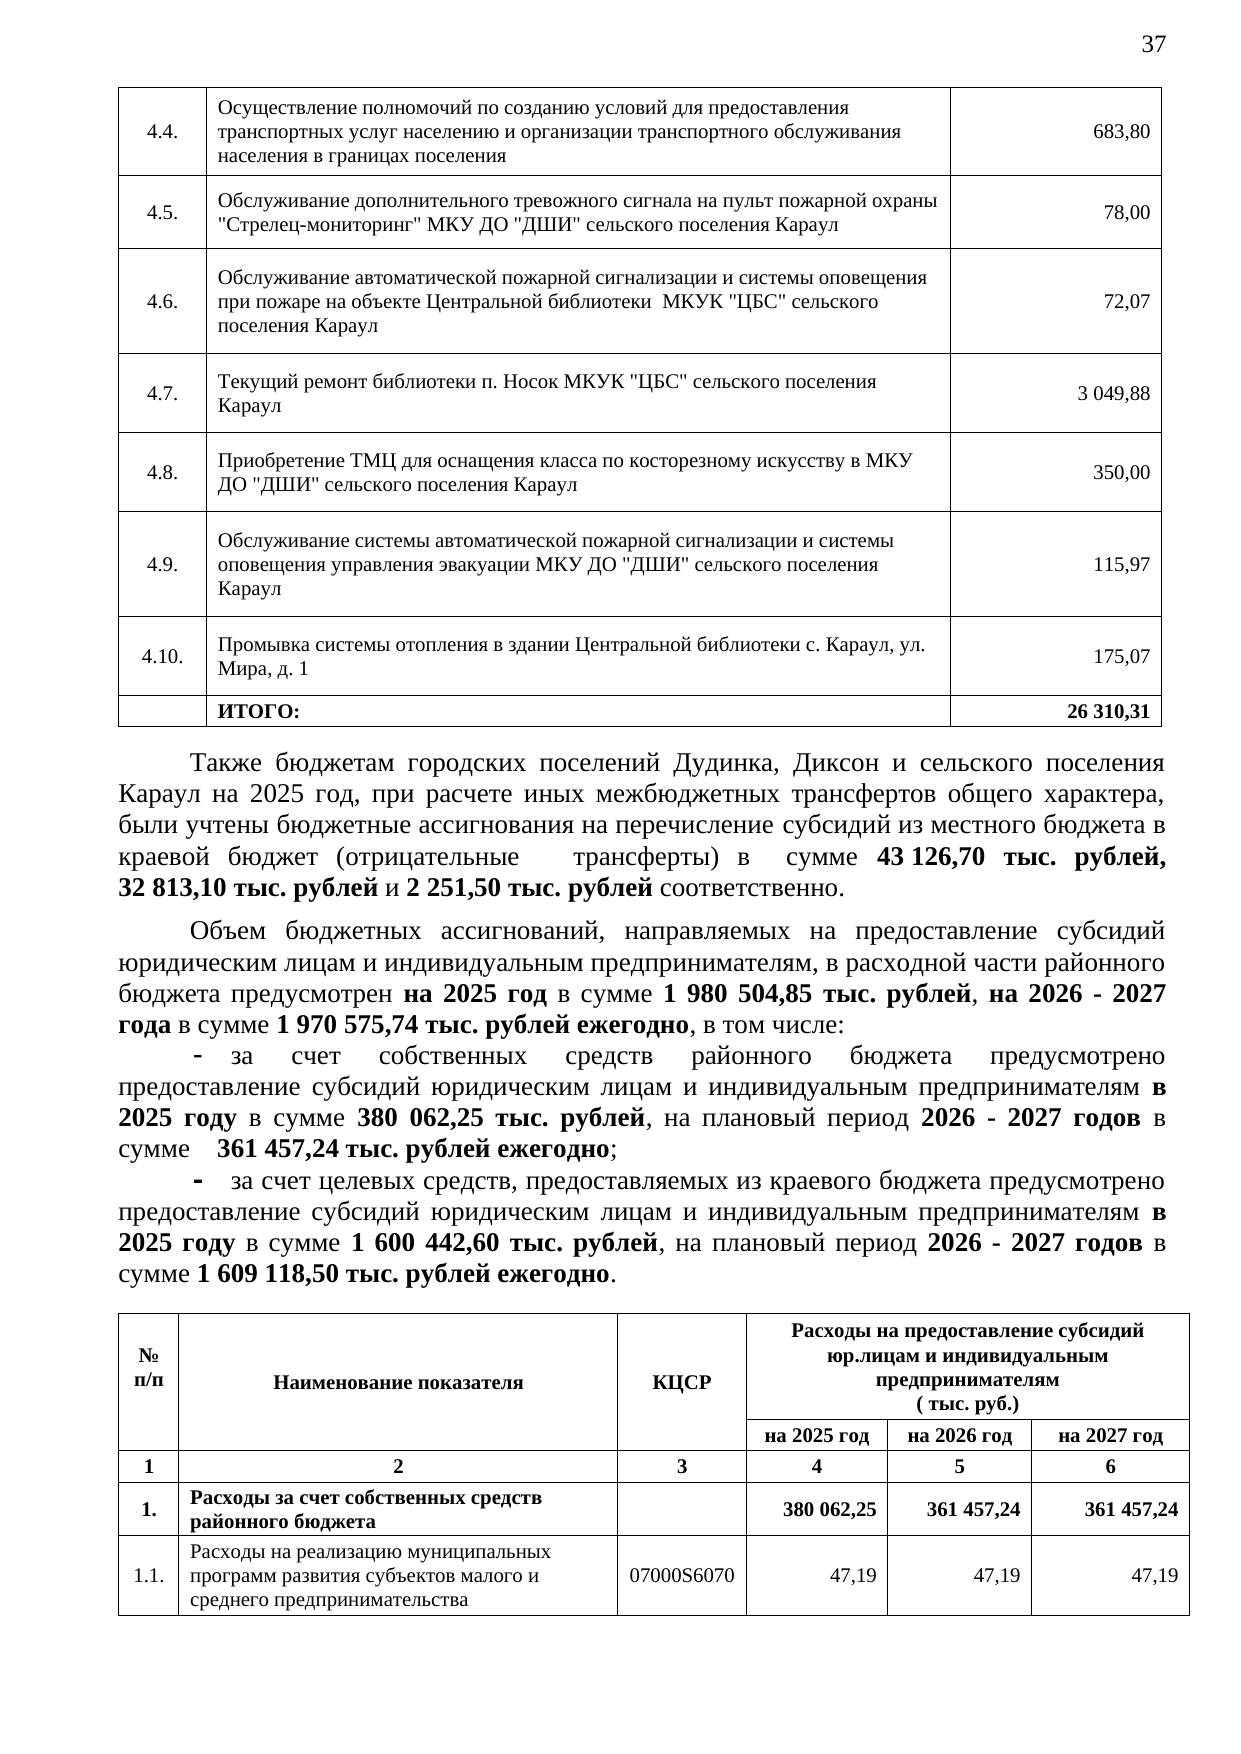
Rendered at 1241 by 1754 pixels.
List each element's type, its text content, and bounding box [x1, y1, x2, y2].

table_cell [119, 1419, 178, 1450]
table_cell [119, 696, 206, 726]
table_cell 4.9. [119, 512, 206, 616]
table_cell Обслуживание автоматической пожарной сигнализации и системы оповещения при пожаре на объекте Центральной библиотеки МКУК "ЦБС" сельского поселения Караул [207, 249, 950, 353]
table_cell 3 049,88 [951, 354, 1161, 432]
table_cell 3 [618, 1451, 746, 1482]
table_cell 4.10. [119, 617, 206, 695]
table_cell 26 310,31 [951, 696, 1161, 726]
table_cell 1 [119, 1451, 178, 1482]
table_cell на 2027 год [1032, 1420, 1189, 1450]
table_cell Текущий ремонт библиотеки п. Носок МКУК "ЦБС" сельского поселения Караул [207, 354, 950, 432]
table_cell Расходы за счет собственных средств районного бюджета [179, 1483, 617, 1535]
table_cell 2 [179, 1451, 617, 1482]
table_cell Расходы на реализацию муниципальных программ развития субъектов малого и среднего предпринимательства [179, 1536, 617, 1614]
table_cell 47,19 [888, 1536, 1031, 1614]
table_cell 1.1. [119, 1536, 178, 1614]
table_cell 175,07 [951, 617, 1161, 695]
table_cell Обслуживание дополнительного тревожного сигнала на пульт пожарной охраны "Стрелец-мониторинг" МКУ ДО "ДШИ" сельского поселения Караул [207, 176, 950, 248]
text Также бюджетам городских поселений Дудинка, Диксон и сельского поселения Караул на 2025 год, при расчете иных межбюджетных трансфертов общего характера, были учтены бюджетные ассигнования на перечисление субсидий из местного бюджета в краевой бюджет (отрицательные трансферты) в сумме 43 126,70 тыс. рублей, 32 813,10 тыс. рублей и 2 251,50 тыс. рублей соответственно. [118, 746, 1166, 902]
table_cell 4.4. [119, 88, 206, 175]
table_cell Осуществление полномочий по созданию условий для предоставления транспортных услуг населению и организации транспортного обслуживания населения в границах поселения [207, 88, 950, 175]
table_cell 4 [747, 1451, 887, 1482]
table_cell 361 457,24 [1032, 1483, 1189, 1535]
table_cell 6 [1032, 1451, 1189, 1482]
table_cell 4.7. [119, 354, 206, 432]
table_cell на 2026 год [888, 1420, 1031, 1450]
table_cell 4.8. [119, 433, 206, 511]
table_cell Обслуживание системы автоматической пожарной сигнализации и системы оповещения управления эвакуации МКУ ДО "ДШИ" сельского поселения Караул [207, 512, 950, 616]
table_cell ИТОГО: [207, 696, 950, 726]
table_cell 4.5. [119, 176, 206, 248]
table_cell 72,07 [951, 249, 1161, 353]
table_cell 4.6. [119, 249, 206, 353]
table_header КЦСР [618, 1314, 746, 1450]
table_cell 1. [119, 1483, 178, 1535]
table_cell 380 062,25 [747, 1483, 887, 1535]
list за счет собственных средств районного бюджета предусмотрено предоставление субсидий юридическим лицам и индивидуальным предпринимателям в 2025 году в сумме 380 062,25 тыс. рублей, на плановый период 2026 - 2027 годов в сумме 361 457,24 тыс. рублей ежегодно; [118, 1039, 1166, 1164]
table_cell 47,19 [1032, 1536, 1189, 1614]
table_cell на 2025 год [747, 1420, 887, 1450]
table_cell 5 [888, 1451, 1031, 1482]
table_cell 115,97 [951, 512, 1161, 616]
table_cell Промывка системы отопления в здании Центральной библиотеки с. Караул, ул. Мира, д. 1 [207, 617, 950, 695]
table_header № п/п [119, 1314, 178, 1419]
list за счет целевых средств, предоставляемых из краевого бюджета предусмотрено предоставление субсидий юридическим лицам и индивидуальным предпринимателям в 2025 году в сумме 1 600 442,60 тыс. рублей, на плановый период 2026 - 2027 годов в сумме 1 609 118,50 тыс. рублей ежегодно. [118, 1164, 1166, 1288]
table_cell 683,80 [951, 88, 1161, 175]
table_header Наименование показателя [179, 1314, 617, 1450]
table_cell [618, 1483, 746, 1535]
table_cell 78,00 [951, 176, 1161, 248]
table_cell 07000S6070 [618, 1536, 746, 1614]
table_cell 350,00 [951, 433, 1161, 511]
table_cell 47,19 [747, 1536, 887, 1614]
table_header Расходы на предоставление субсидий юр.лицам и индивидуальным предпринимателям ( тыс. руб.) [747, 1314, 1189, 1419]
table_cell 361 457,24 [888, 1483, 1031, 1535]
table_cell Приобретение ТМЦ для оснащения класса по косторезному искусству в МКУ ДО "ДШИ" сельского поселения Караул [207, 433, 950, 511]
text Объем бюджетных ассигнований, направляемых на предоставление субсидий юридическим лицам и индивидуальным предпринимателям, в расходной части районного бюджета предусмотрен на 2025 год в сумме 1 980 504,85 тыс. рублей, на 2026 - 2027 года в сумме 1 970 575,74 тыс. рублей ежегодно, в том числе: [118, 914, 1166, 1039]
